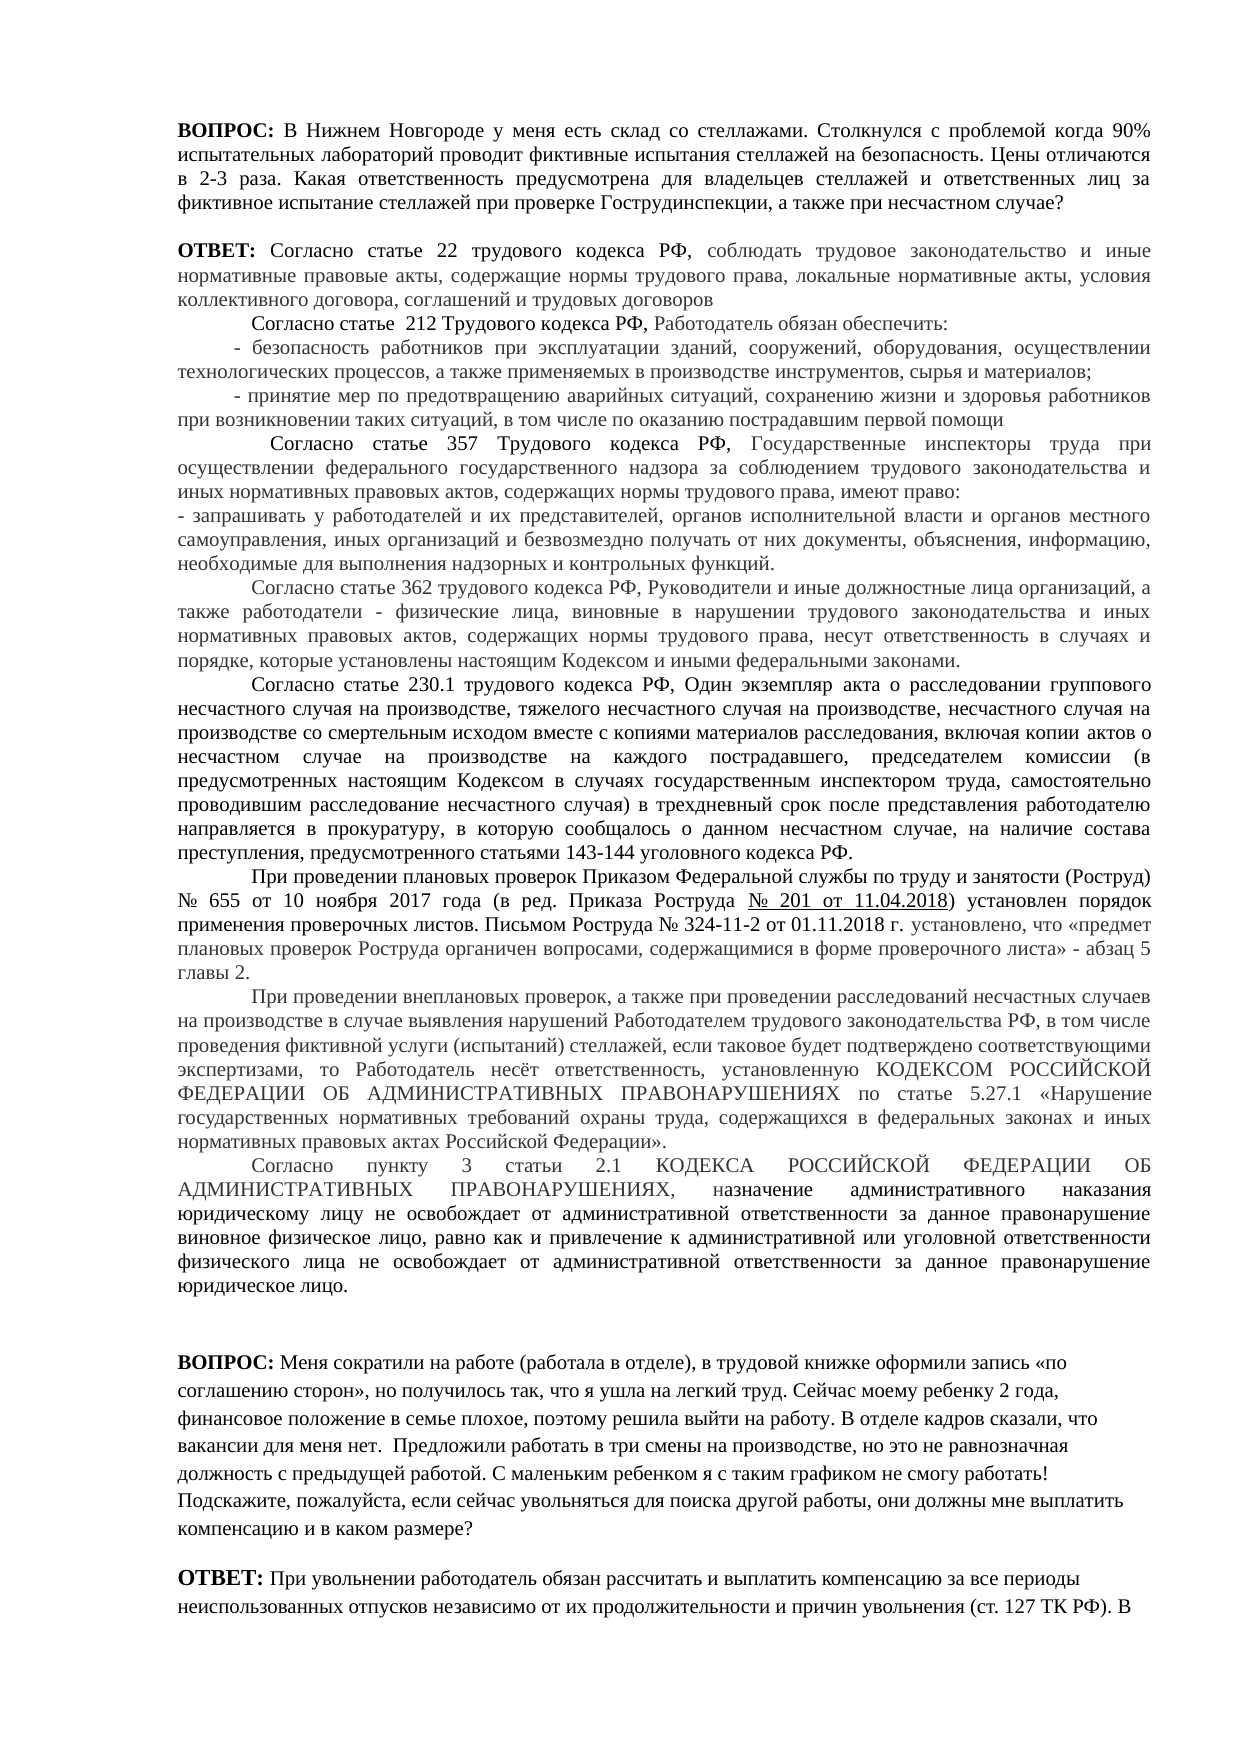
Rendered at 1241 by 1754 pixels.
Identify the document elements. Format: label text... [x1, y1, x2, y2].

text - безопасность работников при эксплуатации зданий, сооружений, оборудования, осуществлении технологических процессов, а также применяемых в производстве инструментов, сырья и материалов; [177, 335, 1152, 383]
text - запрашивать у работодателей и их представителей, органов исполнительной власти и органов местного самоуправления, иных организаций и безвозмездно получать от них документы, объяснения, информацию, необходимые для выполнения надзорных и контрольных функций. [177, 503, 1152, 575]
text ВОПРОС: Меня сократили на работе (работала в отделе), в трудовой книжке оформили запись «по соглашению сторон», но получилось так, что я ушла на легкий труд. Сейчас моему ребенку 2 года, финансовое положение в семье плохое, поэтому решила выйти на работу. В отделе кадров сказали, что вакансии для меня нет. Предложили работать в три смены на производстве, но это не равнозначная должность с предыдущей работой. С маленьким ребенком я с таким графиком не смогу работать! Подскажите, пожалуйста, если сейчас увольняться для поиска другой работы, они должны мне выплатить компенсацию и в каком размере? [177, 1350, 1152, 1540]
text Согласно пункту 3 статьи 2.1 КОДЕКСА РОССИЙСКОЙ ФЕДЕРАЦИИ ОБ АДМИНИСТРАТИВНЫХ ПРАВОНАРУШЕНИЯХ, назначение административного наказания юридическому лицу не освобождает от административной ответственности за данное правонарушение виновное физическое лицо, равно как и привлечение к административной или уголовной ответственности физического лица не освобождает от административной ответственности за данное правонарушение юридическое лицо. [177, 1153, 1152, 1297]
text ВОПРОС: В Нижнем Новгороде у меня есть склад со стеллажами. Столкнулся с проблемой когда 90% испытательных лабораторий проводит фиктивные испытания стеллажей на безопасность. Цены отличаются в 2-3 раза. Какая ответственность предусмотрена для владельцев стеллажей и ответственных лиц за фиктивное испытание стеллажей при проверке Гострудинспекции, а также при несчастном случае? [177, 118, 1152, 214]
text Согласно статье 362 трудового кодекса РФ, Руководители и иные должностные лица организаций, а также работодатели - физические лица, виновные в нарушении трудового законодательства и иных нормативных правовых актов, содержащих нормы трудового права, несут ответственность в случаях и порядке, которые установлены настоящим Кодексом и иными федеральными законами. [177, 575, 1152, 672]
text Согласно статье 357 Трудового кодекса РФ, Государственные инспекторы труда при осуществлении федерального государственного надзора за соблюдением трудового законодательства и иных нормативных правовых актов, содержащих нормы трудового права, имеют право: [177, 431, 1152, 503]
text При проведении внеплановых проверок, а также при проведении расследований несчастных случаев на производстве в случае выявления нарушений Работодателем трудового законодательства РФ, в том числе проведения фиктивной услуги (испытаний) стеллажей, если таковое будет подтверждено соответствующими экспертизами, то Работодатель несёт ответственность, установленную КОДЕКСОМ РОССИЙСКОЙ ФЕДЕРАЦИИ ОБ АДМИНИСТРАТИВНЫХ ПРАВОНАРУШЕНИЯХ по статье 5.27.1 «Нарушение государственных нормативных требований охраны труда, содержащихся в федеральных законах и иных нормативных правовых актах Российской Федерации». [177, 984, 1152, 1153]
text ОТВЕТ: Согласно статье 22 трудового кодекса РФ, соблюдать трудовое законодательство и иные нормативные правовые акты, содержащие нормы трудового права, локальные нормативные акты, условия коллективного договора, соглашений и трудовых договоров [177, 238, 1152, 311]
text Согласно статье 230.1 трудового кодекса РФ, Один экземпляр акта о расследовании группового несчастного случая на производстве, тяжелого несчастного случая на производстве, несчастного случая на производстве со смертельным исходом вместе с копиями материалов расследования, включая копии актов о несчастном случае на производстве на каждого пострадавшего, председателем комиссии (в предусмотренных настоящим Кодексом в случаях государственным инспектором труда, самостоятельно проводившим расследование несчастного случая) в трехдневный срок после представления работодателю направляется в прокуратуру, в которую сообщалось о данном несчастном случае, на наличие состава преступления, предусмотренного статьями 143-144 уголовного кодекса РФ. [177, 672, 1152, 864]
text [177, 1564, 1152, 1618]
text Согласно статье 212 Трудового кодекса РФ, Работодатель обязан обеспечить: [177, 311, 1152, 335]
text - принятие мер по предотвращению аварийных ситуаций, сохранению жизни и здоровья работников при возникновении таких ситуаций, в том числе по оказанию пострадавшим первой помощи [177, 383, 1152, 431]
text При проведении плановых проверок Приказом Федеральной службы по труду и занятости (Роструд) № 655 от 10 ноября 2017 года (в ред. Приказа Роструда № 201 от 11.04.2018) установлен порядок применения проверочных листов. Письмом Роструда № 324-11-2 от 01.11.2018 г. установлено, что «предмет плановых проверок Роструда органичен вопросами, содержащимися в форме проверочного листа» - абзац 5 главы 2. [177, 864, 1152, 984]
